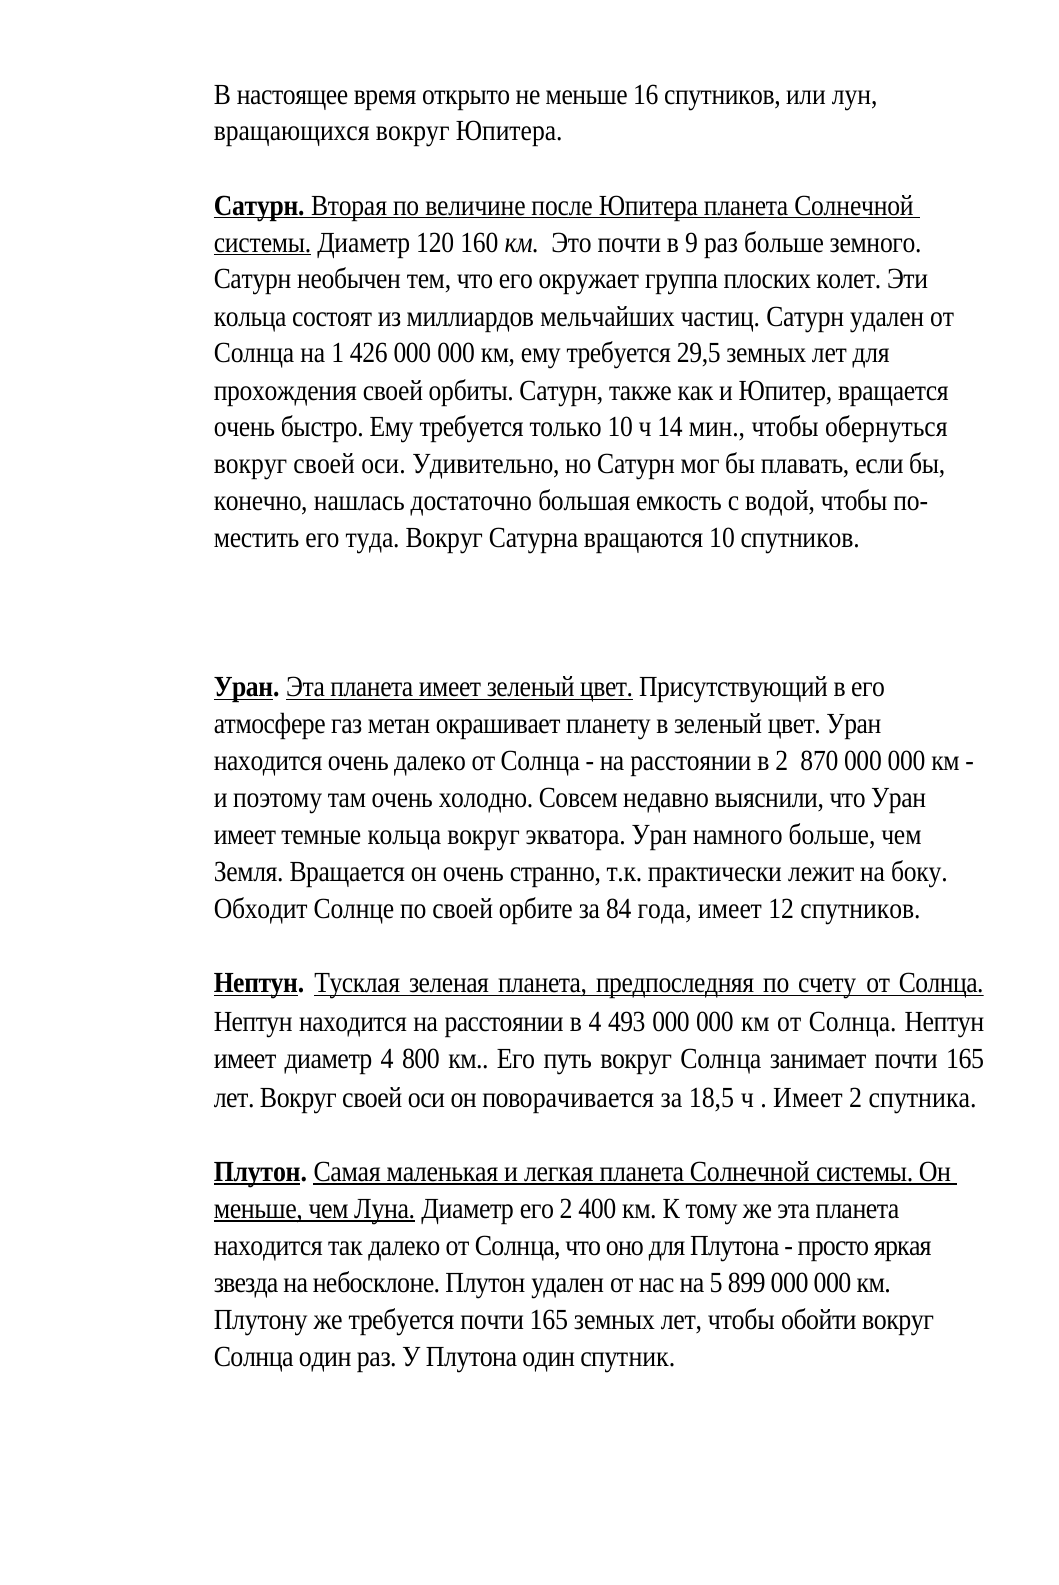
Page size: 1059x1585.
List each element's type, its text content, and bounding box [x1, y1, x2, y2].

text Сатурн. Вторая по величине после Юпитера планета Солнечной системы. Диаметр 120 160 км. Это почти в 9 раз больше земного. Сатурн необычен тем, что его окружает группа плоских колет. Эти кольца состоят из миллиардов мельчайших частиц. Сатурн удален от Солнца на 1 426 000 000 км, ему требуется 29,5 земных лет для прохождения своей орбиты. Сатурн, также как и Юпитер, вращается очень быстро. Ему требуется только 10 ч 14 мин., чтобы обернуться вокруг своей оси. Удивительно, но Сатурн мог бы плавать, если бы, конечно, нашлась достаточно большая емкость с водой, чтобы поместить его туда. Вокруг Сатурна вращаются 10 спутников. [213, 185, 984, 555]
text Нептун. Тусклая зеленая планета, предпоследняя по счету от Солнца. Нептун находится на расстоянии в 4 493 000 000 км от Солнца. Нептун имеет диаметр 4 800 км.. Его путь вокруг Солнца занимает почти 165 лет. Вокруг своей оси он поворачивается за 18,5 ч . Имеет 2 спутника. [213, 962, 984, 1114]
text В настоящее время открыто не меньше 16 спутников, или лун, вращающихся вокруг Юпитера. [213, 75, 984, 148]
text Плутон. Самая маленькая и легкая планета Солнечной системы. Он меньше, чем Луна. Диаметр его 2 400 км. К тому же эта планета находится так далеко от Солнца, что оно для Плутона - просто яркая звезда на небосклоне. Плутон удален от нас на 5 899 000 000 км. Плутону же требуется почти 165 земных лет, чтобы обойти вокруг Солнца один раз. У Плутона один спутник. [213, 1152, 984, 1374]
text Уран. Эта планета имеет зеленый цвет. Присутствующий в его атмосфере газ метан окрашивает планету в зеленый цвет. Уран находится очень далеко от Солнца - на расстоянии в 2 870 000 000 км - и поэтому там очень холодно. Совсем недавно выяснили, что Уран имеет темные кольца вокруг экватора. Уран намного больше, чем Земля. Вращается он очень странно, т.к. практически лежит на боку. Обходит Солнце по своей орбите за 84 года, имеет 12 спутников. [213, 667, 984, 926]
